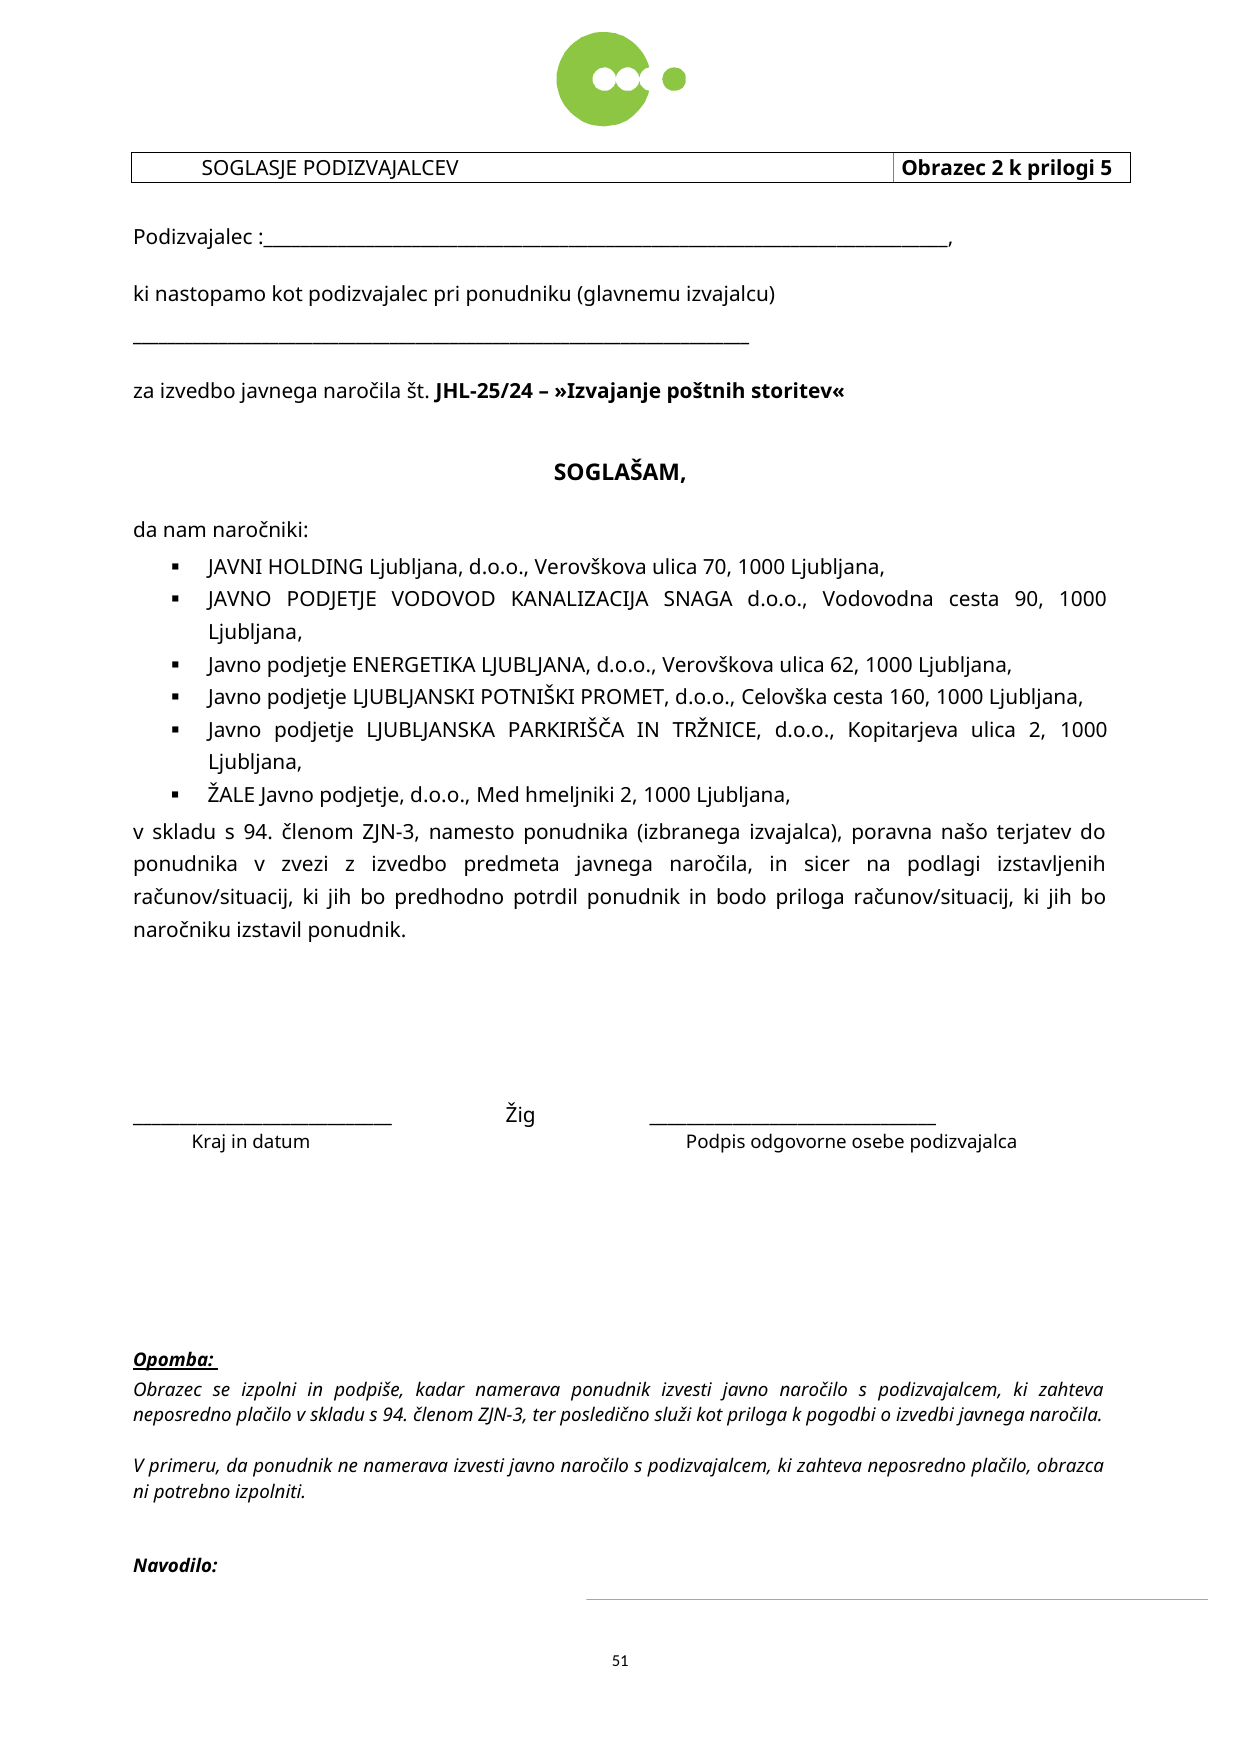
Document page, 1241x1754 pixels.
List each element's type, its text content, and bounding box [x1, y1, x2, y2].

list Javno podjetje ENERGETIKA LJUBLJANA, d.o.o., Verovškova ulica 62, 1000 Ljubljana, [170, 650, 1107, 678]
text Obrazec se izpolni in podpiše, kadar namerava ponudnik izvesti javno naročilo s podizvajalcem, ki zahteva neposredno plačilo v skladu s 94. členom ZJN-3, ter posledično služi kot priloga k pogodbi o izvedbi javnega naročila. [133, 1376, 1107, 1427]
text Kraj in datum Podpis odgovorne osebe podizvajalca [133, 1128, 1107, 1154]
list JAVNI HOLDING Ljubljana, d.o.o., Verovškova ulica 70, 1000 Ljubljana, [170, 552, 1107, 580]
table_header [132, 153, 194, 182]
text ________________________________________________________________________ [133, 319, 1107, 347]
list Javno podjetje LJUBLJANSKI POTNIŠKI PROMET, d.o.o., Celovška cesta 160, 1000 Ljubljana, [170, 682, 1107, 711]
text ki nastopamo kot podizvajalec pri ponudniku (glavnemu izvajalcu) [133, 279, 1107, 308]
list ŽALE Javno podjetje, d.o.o., Med hmeljniki 2, 1000 Ljubljana, [170, 780, 1107, 808]
text V primeru, da ponudnik ne namerava izvesti javno naročilo s podizvajalcem, ki zahteva neposredno plačilo, obrazca ni potrebno izpolniti. [133, 1453, 1107, 1504]
text ____________________________ Žig _______________________________ [133, 1100, 1107, 1128]
text da nam naročniki: [133, 515, 1107, 543]
table_header Obrazec 2 k prilogi 5 [894, 153, 1130, 182]
table_header SOGLASJE PODIZVAJALCEV [194, 153, 893, 182]
list Javno podjetje LJUBLJANSKA PARKIRIŠČA IN TRŽNICE, d.o.o., Kopitarjeva ulica 2, 1000 Ljubljana, [170, 715, 1107, 776]
list JAVNO PODJETJE VODOVOD KANALIZACIJA SNAGA d.o.o., Vodovodna cesta 90, 1000 Ljubljana, [170, 584, 1107, 646]
text Podizvajalec :__________________________________________________________________________, [133, 222, 1107, 251]
text Navodilo: [133, 1552, 1107, 1577]
text SOGLAŠAM, [133, 455, 1107, 487]
text Opomba: [133, 1346, 1107, 1372]
text v skladu s 94. členom ZJN-3, namesto ponudnika (izbranega izvajalca), poravna našo terjatev do ponudnika v zvezi z izvedbo predmeta javnega naročila, in sicer na podlagi izstavljenih računov/situacij, ki jih bo predhodno potrdil ponudnik in bodo priloga računov/situacij, ki jih bo naročniku izstavil ponudnik. [133, 817, 1107, 943]
text za izvedbo javnega naročila št. JHL-25/24 – »Izvajanje poštnih storitev« [133, 376, 1107, 404]
